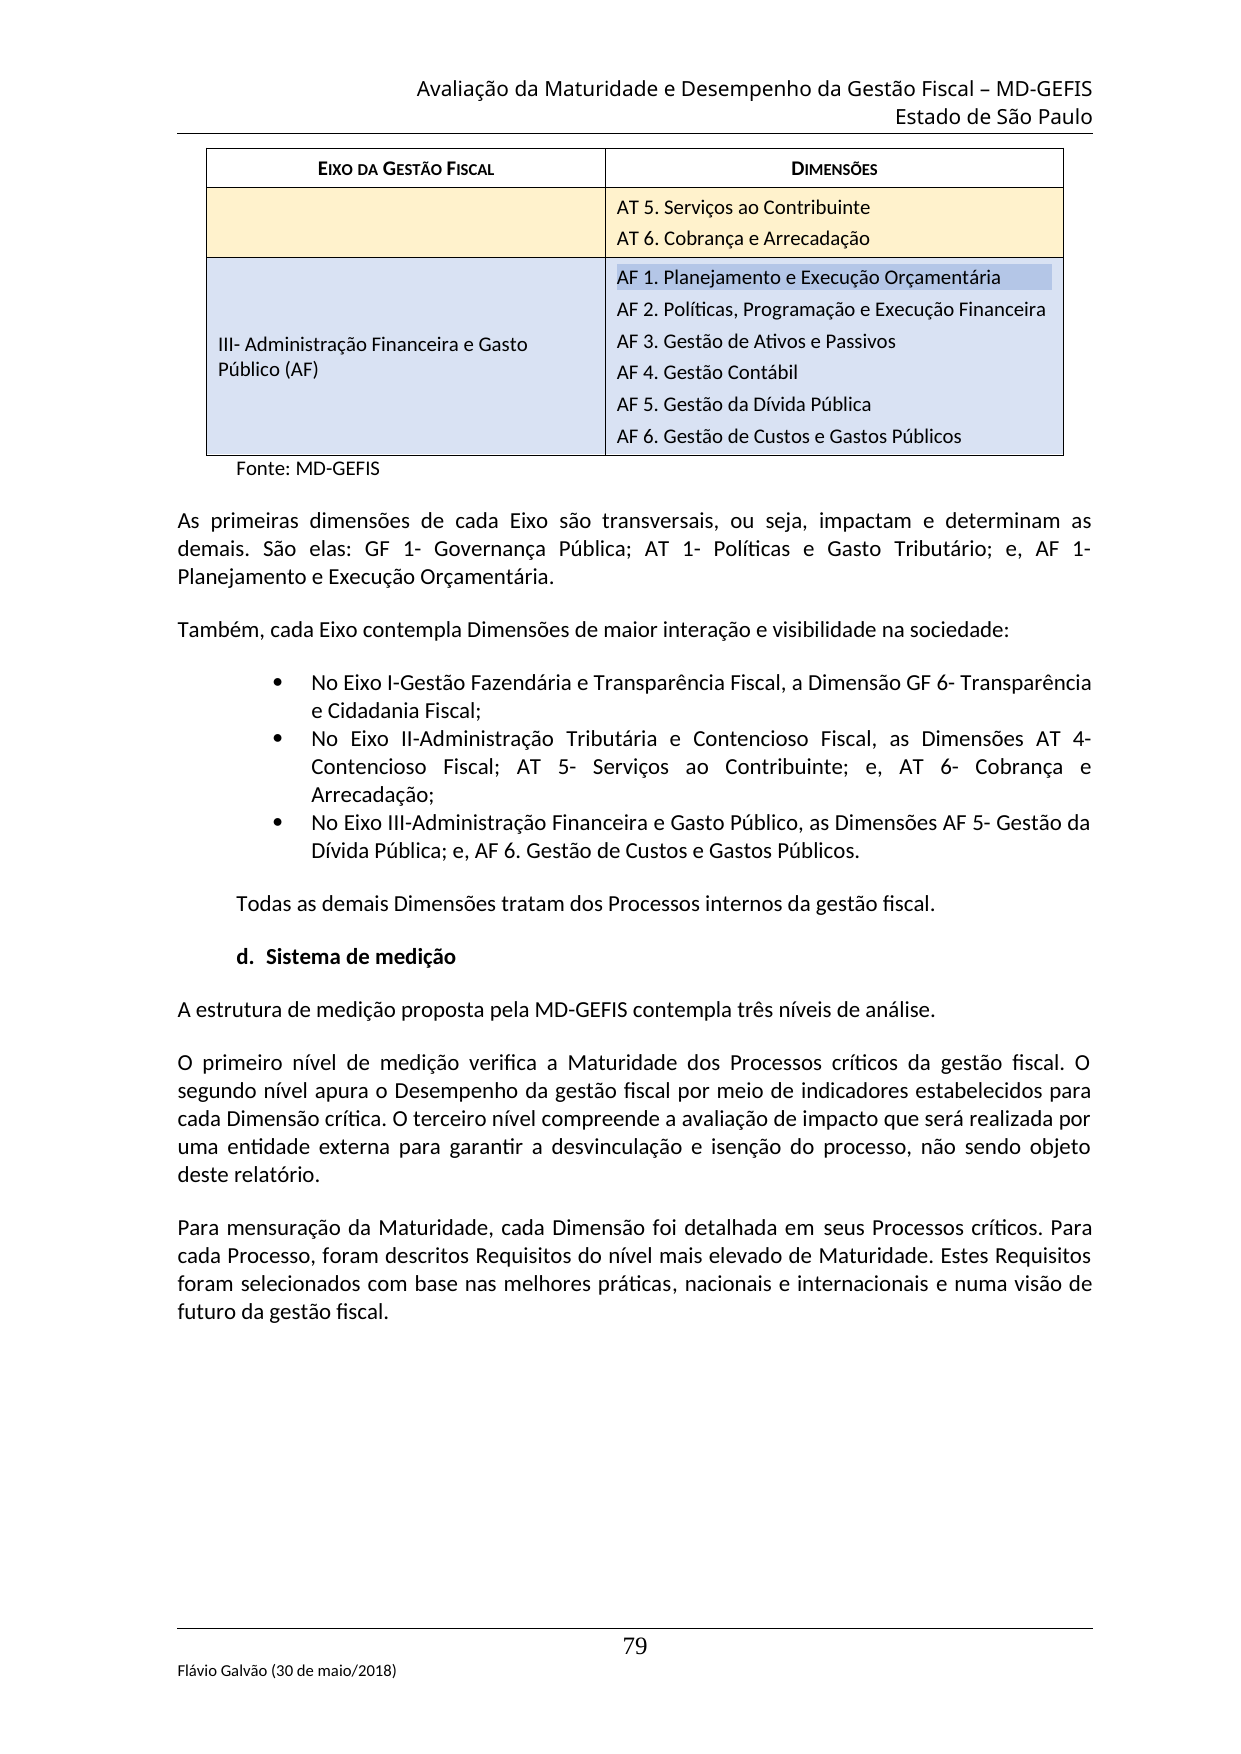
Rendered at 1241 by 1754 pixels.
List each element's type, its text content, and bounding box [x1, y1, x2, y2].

list No Eixo I-Gestão Fazendária e Transparência Fiscal, a Dimensão GF 6- Transparência e Cidadania Fiscal; [274, 668, 1093, 724]
list No Eixo II-Administração Tributária e Contencioso Fiscal, as Dimensões AT 4- Contencioso Fiscal; AT 5- Serviços ao Contribuinte; e, AT 6- Cobrança e Arrecadação; [274, 724, 1093, 808]
table_cell AF 1. Planejamento e Execução Orçamentária AF 2. Políticas, Programação e Execução Financeira AF 3. Gestão de Ativos e Passivos AF 4. Gestão Contábil AF 5. Gestão da Dívida Pública AF 6. Gestão de Custos e Gastos Públicos [606, 258, 1063, 454]
text As primeiras dimensões de cada Eixo são transversais, ou seja, impactam e determinam as demais. São elas: GF 1- Governança Pública; AT 1- Políticas e Gasto Tributário; e, AF 1- Planejamento e Execução Orçamentária. [177, 506, 1093, 590]
list No Eixo III-Administração Financeira e Gasto Público, as Dimensões AF 5- Gestão da Dívida Pública; e, AF 6. Gestão de Custos e Gastos Públicos. [274, 808, 1093, 864]
table_header Dimensões [606, 149, 1063, 187]
list Sistema de medição [236, 942, 1093, 970]
text A estrutura de medição proposta pela MD-GEFIS contempla três níveis de análise. [177, 995, 1093, 1023]
text Fonte: MD-GEFIS [236, 456, 1093, 481]
text Para mensuração da Maturidade, cada Dimensão foi detalhada em seus Processos críticos. Para cada Processo, foram descritos Requisitos do nível mais elevado de Maturidade. Estes Requisitos foram selecionados com base nas melhores práticas, nacionais e internacionais e numa visão de futuro da gestão fiscal. [177, 1213, 1093, 1326]
text Também, cada Eixo contempla Dimensões de maior interação e visibilidade na sociedade: [177, 615, 1093, 643]
text O primeiro nível de medição verifica a Maturidade dos Processos críticos da gestão fiscal. O segundo nível apura o Desempenho da gestão fiscal por meio de indicadores estabelecidos para cada Dimensão crítica. O terceiro nível compreende a avaliação de impacto que será realizada por uma entidade externa para garantir a desvinculação e isenção do processo, não sendo objeto deste relatório. [177, 1048, 1093, 1188]
table_header Eixo da Gestão Fiscal [207, 149, 605, 187]
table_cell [207, 188, 605, 257]
text Todas as demais Dimensões tratam dos Processos internos da gestão fiscal. [236, 889, 1093, 917]
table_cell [606, 188, 1063, 257]
table_cell III- Administração Financeira e Gasto Público (AF) [207, 258, 605, 454]
